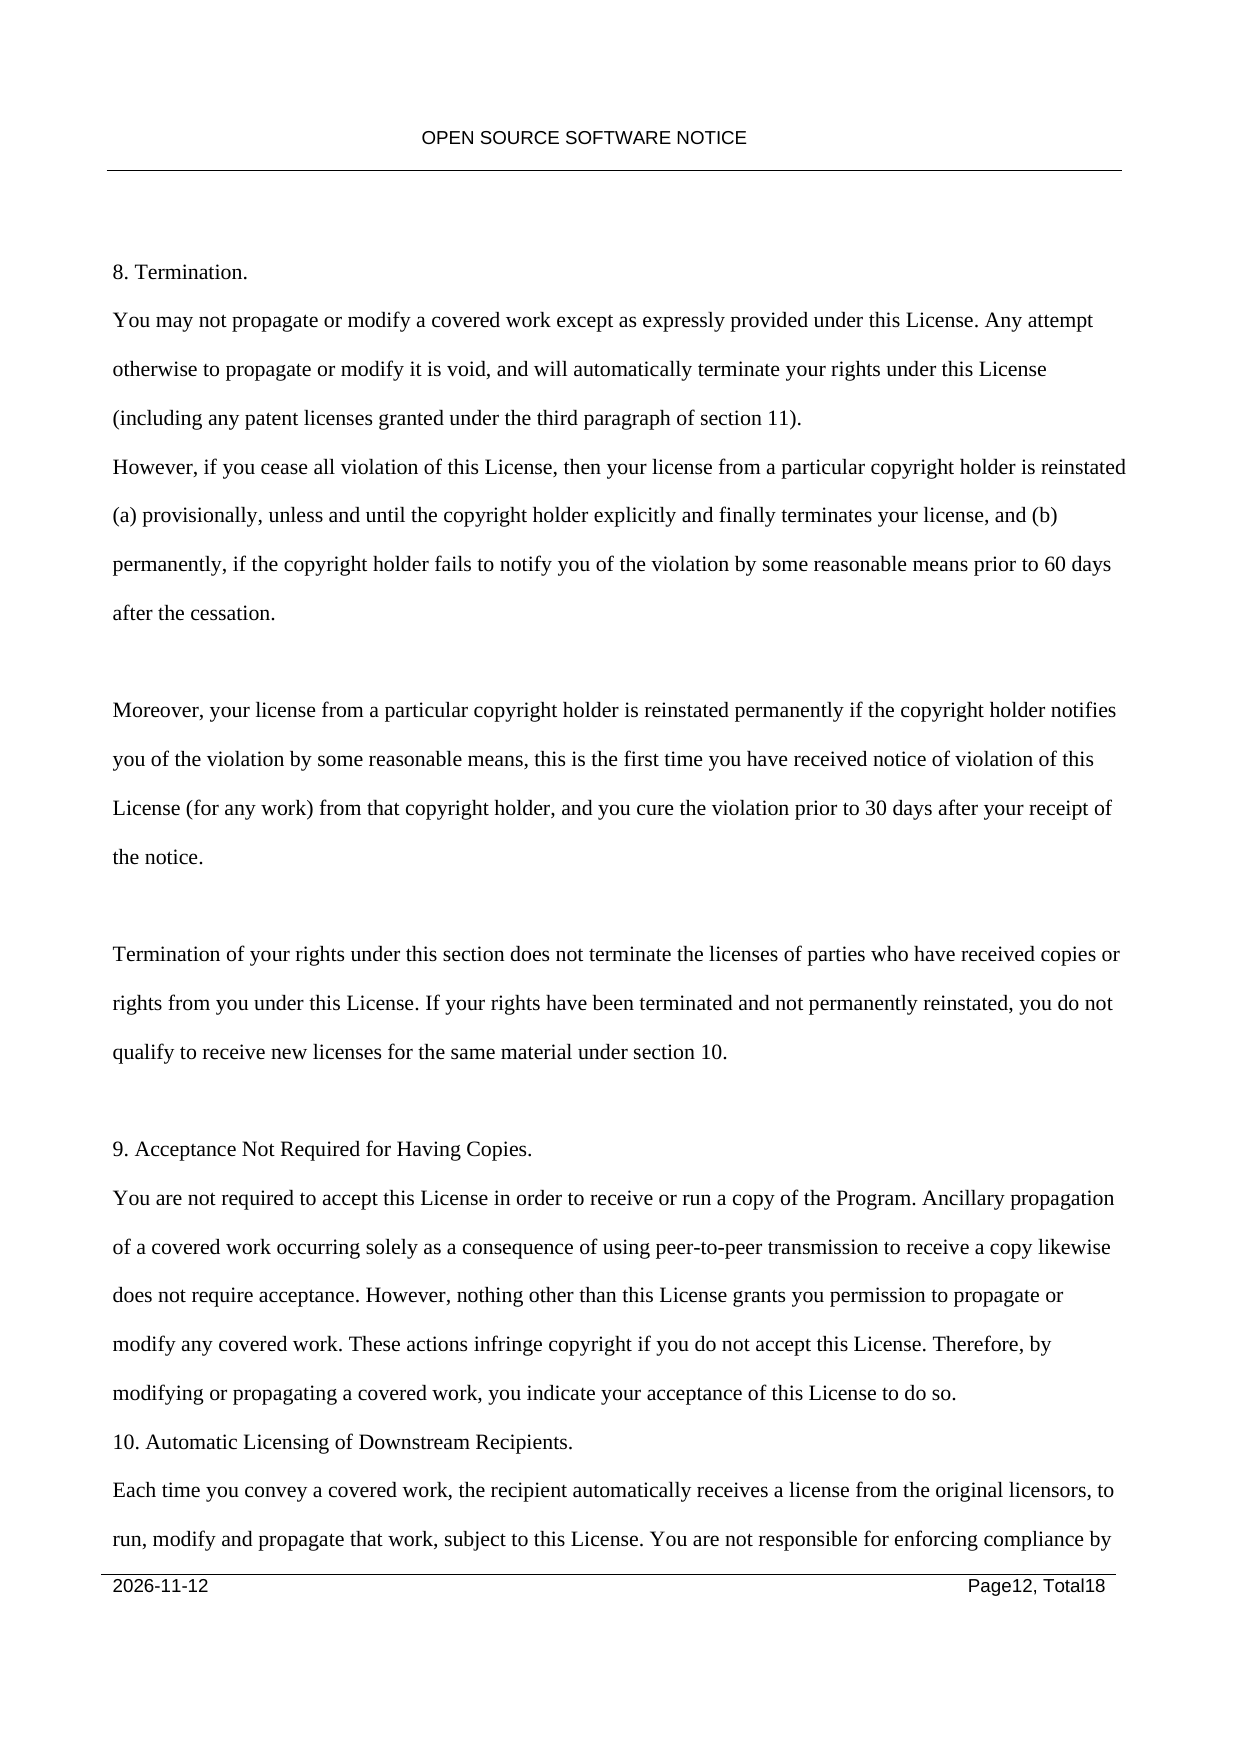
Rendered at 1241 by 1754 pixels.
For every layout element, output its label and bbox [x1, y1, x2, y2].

text [112, 206, 1128, 1555]
